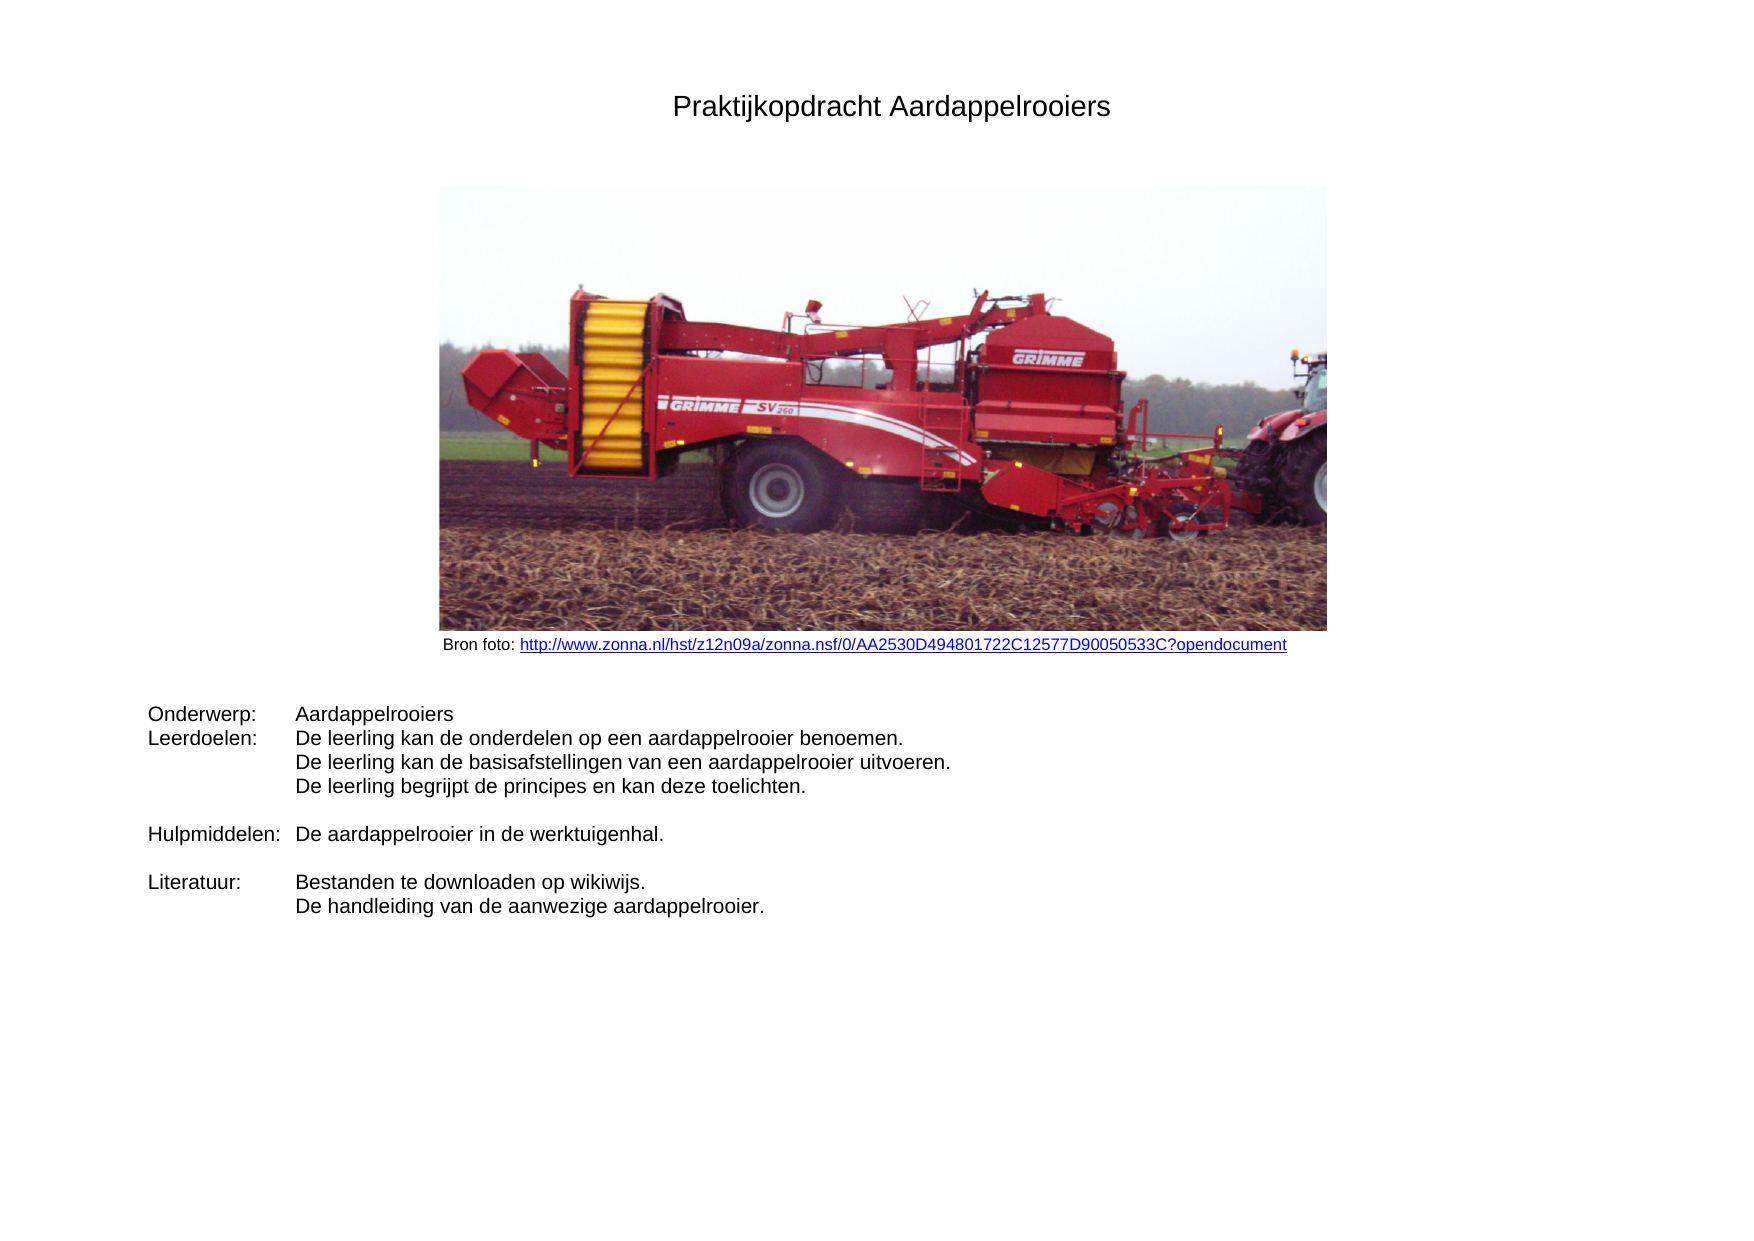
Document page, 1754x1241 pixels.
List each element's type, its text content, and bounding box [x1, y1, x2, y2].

text Literatuur: Bestanden te downloaden op wikiwijs. [148, 870, 1636, 894]
text Leerdoelen: De leerling kan de onderdelen op een aardappelrooier benoemen. [148, 726, 1636, 750]
text Onderwerp: Aardappelrooiers [148, 702, 1636, 726]
text De handleiding van de aanwezige aardappelrooier. [148, 894, 1636, 918]
text Praktijkopdracht Aardappelrooiers [148, 89, 1636, 122]
text De leerling kan de basisafstellingen van een aardappelrooier uitvoeren. [148, 750, 1636, 774]
picture [439, 186, 1327, 631]
text Bron foto: http://www.zonna.nl/hst/z12n09a/zonna.nsf/0/AA2530D494801722C12577D90050533C?opendocument [148, 635, 1636, 654]
text Hulpmiddelen: De aardappelrooier in de werktuigenhal. [148, 822, 1636, 846]
text De leerling begrijpt de principes en kan deze toelichten. [148, 774, 1636, 798]
